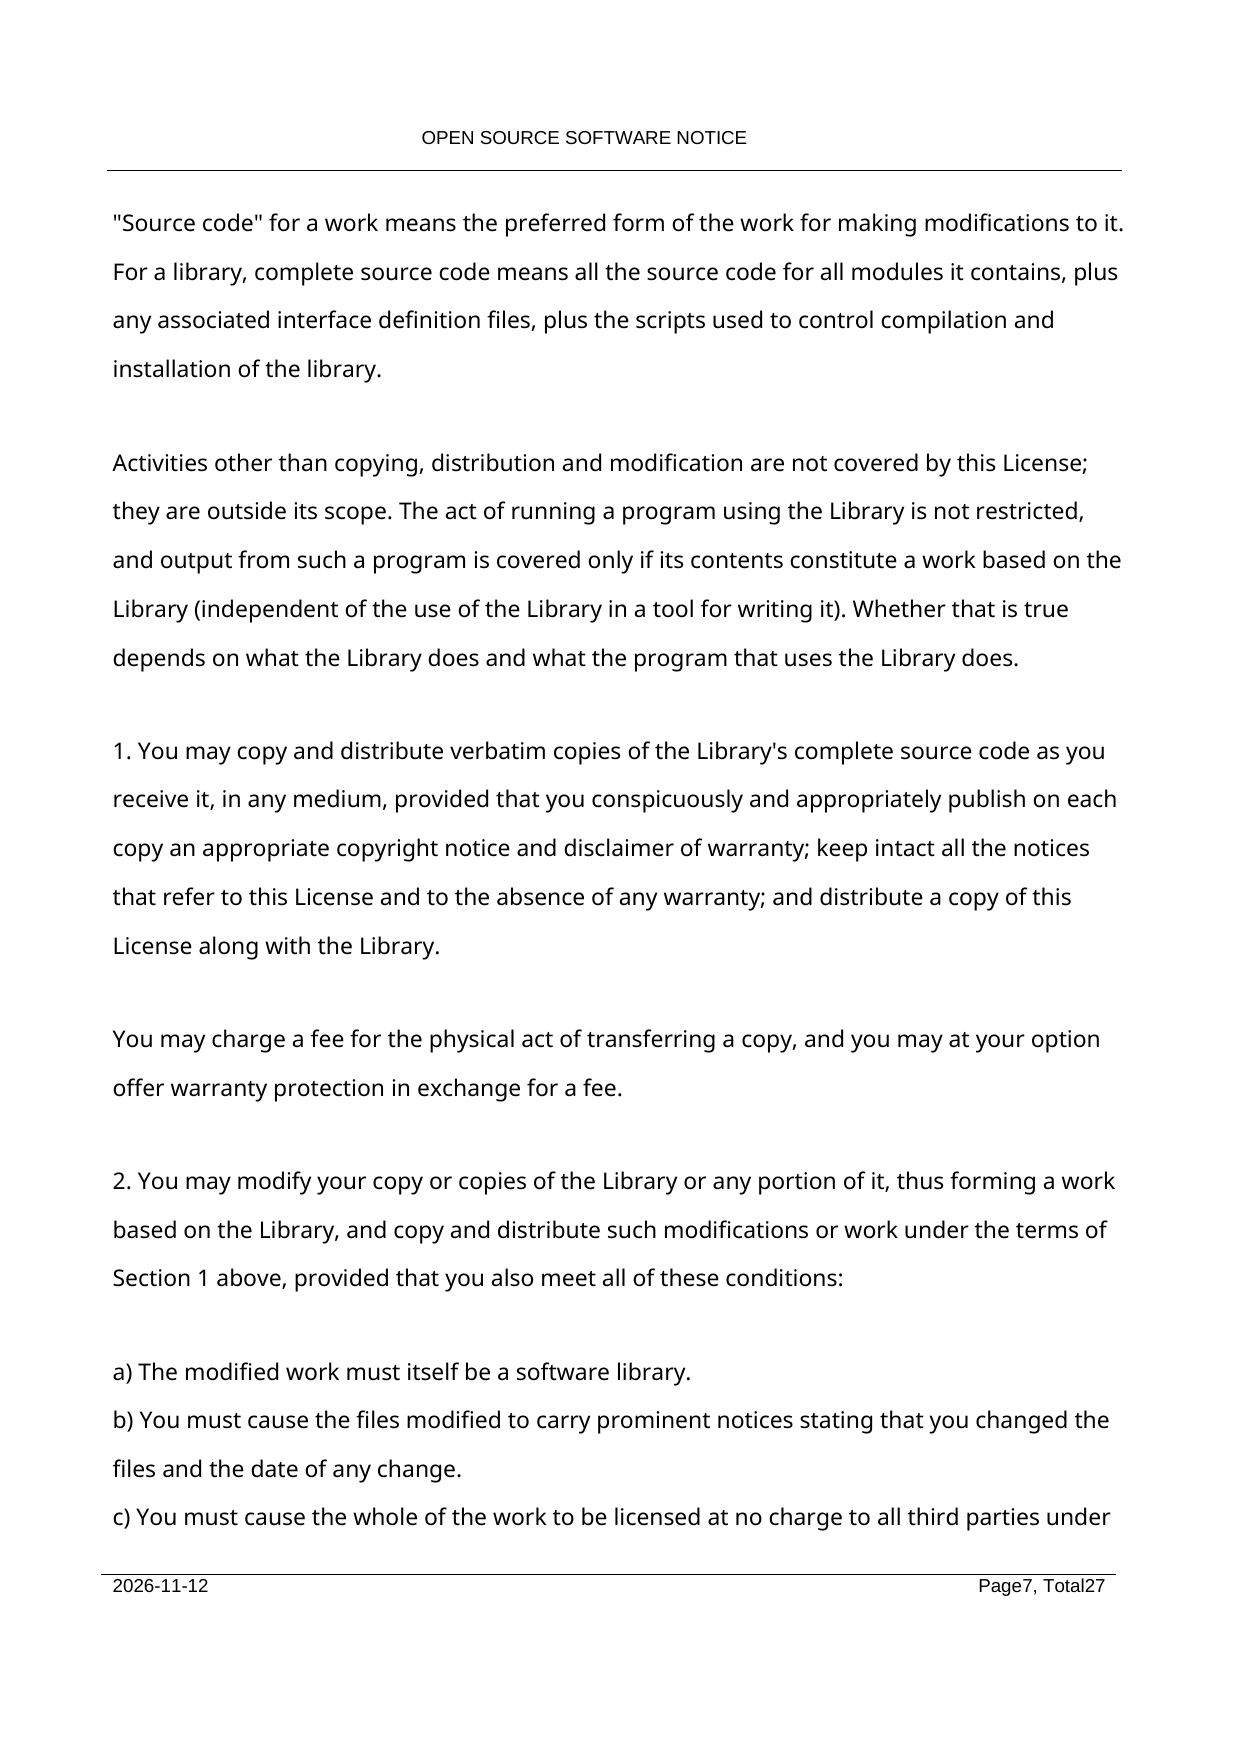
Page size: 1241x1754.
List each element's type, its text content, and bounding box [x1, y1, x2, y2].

text a) The modified work must itself be a software library. [112, 1355, 1128, 1387]
text 1. You may copy and distribute verbatim copies of the Library's complete source code as you receive it, in any medium, provided that you conspicuously and appropriately publish on each copy an appropriate copyright notice and disclaimer of warranty; keep intact all the notices that refer to this License and to the absence of any warranty; and distribute a copy of this License along with the Library. [112, 734, 1128, 962]
text "Source code" for a work means the preferred form of the work for making modifications to it. For a library, complete source code means all the source code for all modules it contains, plus any associated interface definition files, plus the scripts used to control compilation and installation of the library. [112, 206, 1128, 385]
text Activities other than copying, distribution and modification are not covered by this License; they are outside its scope. The act of running a program using the Library is not restricted, and output from such a program is covered only if its contents constitute a work based on the Library (independent of the use of the Library in a tool for writing it). Whether that is true depends on what the Library does and what the program that uses the Library does. [112, 446, 1128, 673]
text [112, 1500, 1128, 1532]
text You may charge a fee for the physical act of transferring a copy, and you may at your option offer warranty protection in exchange for a fee. [112, 1022, 1128, 1103]
text b) You must cause the files modified to carry prominent notices stating that you changed the files and the date of any change. [112, 1403, 1128, 1484]
text 2. You may modify your copy or copies of the Library or any portion of it, thus forming a work based on the Library, and copy and distribute such modifications or work under the terms of Section 1 above, provided that you also meet all of these conditions: [112, 1164, 1128, 1294]
